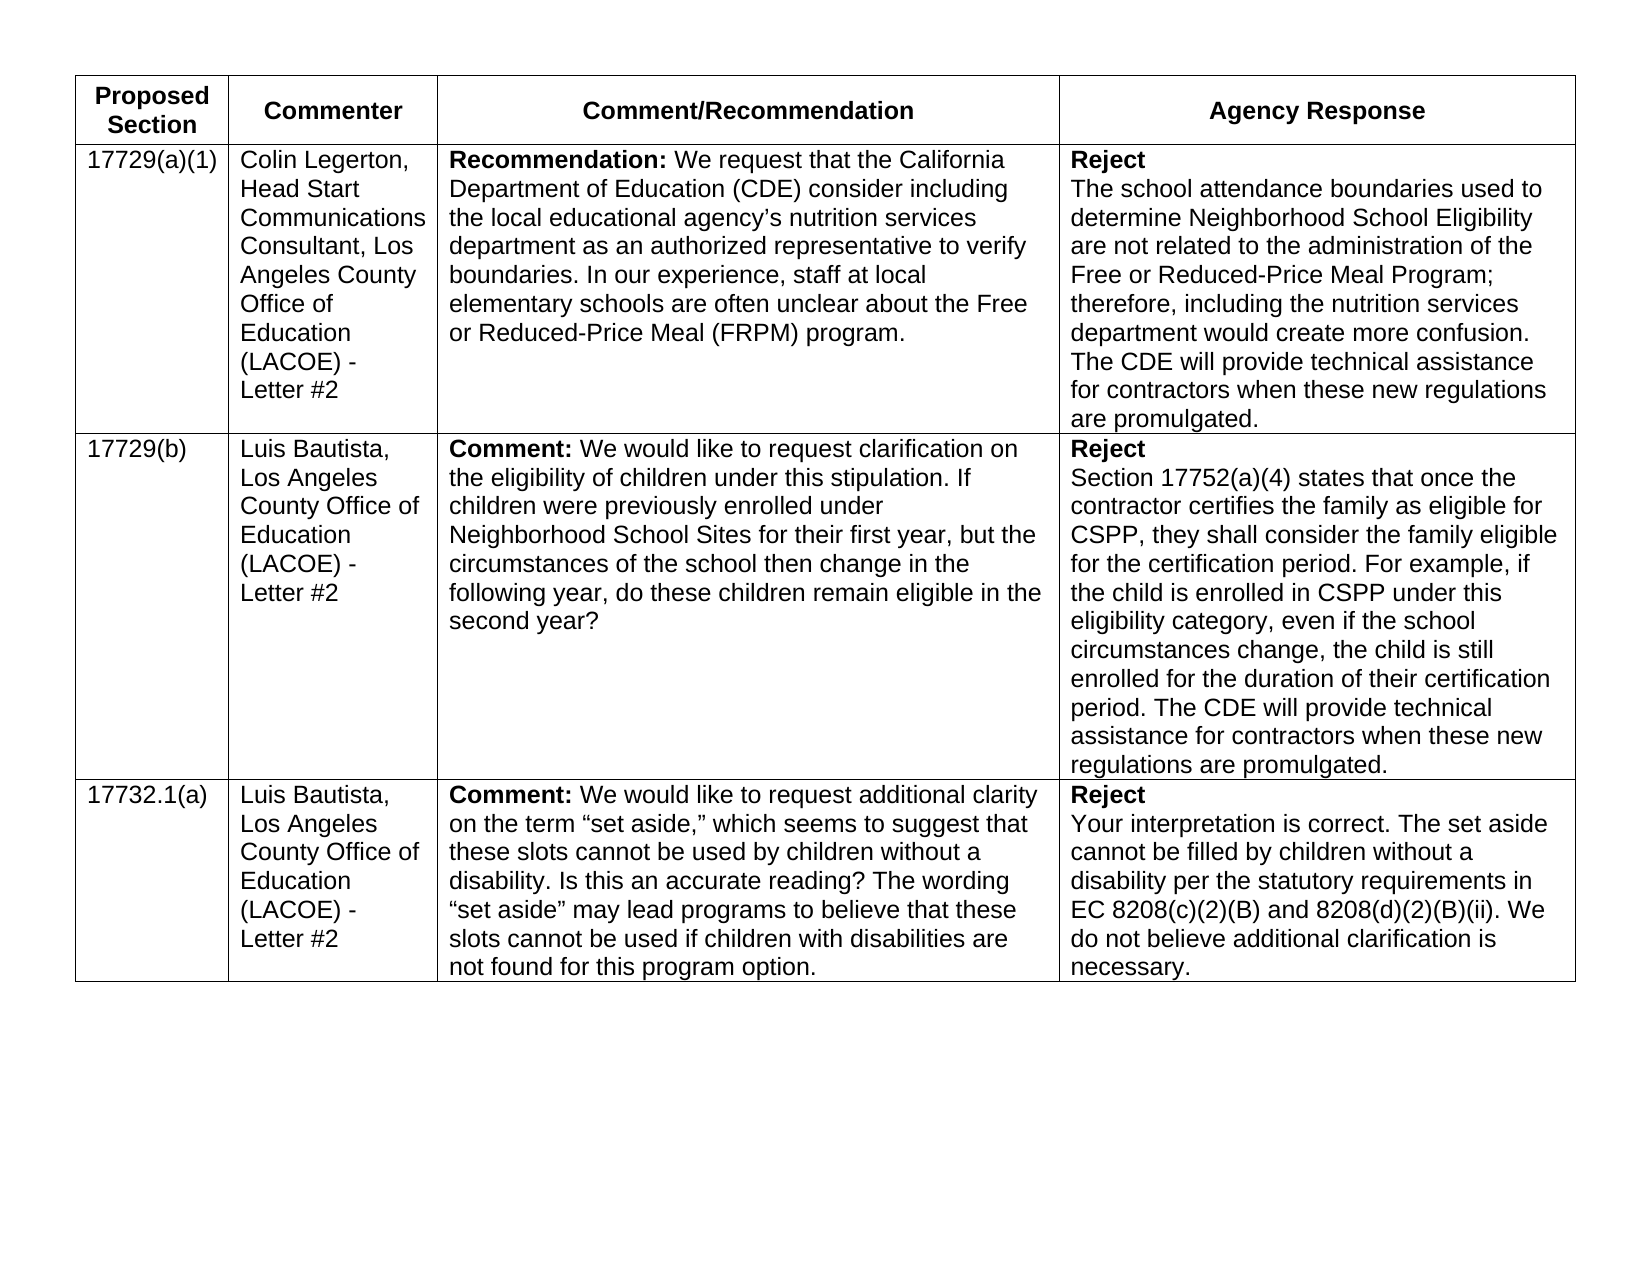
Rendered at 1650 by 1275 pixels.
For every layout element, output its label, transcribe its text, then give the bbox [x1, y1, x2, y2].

table_header Commenter [229, 76, 437, 144]
table_header Agency Response [1060, 76, 1575, 144]
table_cell 17729(a)(1) [76, 145, 228, 433]
table_header Comment/Recommendation [438, 76, 1059, 144]
table_header Proposed Section [76, 76, 228, 144]
table_cell Comment: We would like to request clarification on the eligibility of children under this stipulation. If children were previously enrolled under Neighborhood School Sites for their first year, but the circumstances of the school then change in the following year, do these children remain eligible in the second year? [438, 434, 1059, 779]
table_cell Colin Legerton, Head Start Communications Consultant, Los Angeles County Office of Education (LACOE) - Letter #2 [229, 145, 437, 433]
table_cell Reject Section 17752(a)(4) states that once the contractor certifies the family as eligible for CSPP, they shall consider the family eligible for the certification period. For example, if the child is enrolled in CSPP under this eligibility category, even if the school circumstances change, the child is still enrolled for the duration of their certification period. The CDE will provide technical assistance for contractors when these new regulations are promulgated. [1060, 434, 1575, 779]
table_cell 17732.1(a) [76, 780, 228, 981]
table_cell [229, 780, 437, 981]
table_cell Reject The school attendance boundaries used to determine Neighborhood School Eligibility are not related to the administration of the Free or Reduced-Price Meal Program; therefore, including the nutrition services department would create more confusion. The CDE will provide technical assistance for contractors when these new regulations are promulgated. [1060, 145, 1575, 433]
table_cell Reject Your interpretation is correct. The set aside cannot be filled by children without a disability per the statutory requirements in EC 8208(c)(2)(B) and 8208(d)(2)(B)(ii). We do not believe additional clarification is necessary. [1060, 780, 1575, 981]
table_cell Recommendation: We request that the California Department of Education (CDE) consider including the local educational agency’s nutrition services department as an authorized representative to verify boundaries. In our experience, staff at local elementary schools are often unclear about the Free or Reduced-Price Meal (FRPM) program. [438, 145, 1059, 433]
table_cell Comment: We would like to request additional clarity on the term “set aside,” which seems to suggest that these slots cannot be used by children without a disability. Is this an accurate reading? The wording “set aside” may lead programs to believe that these slots cannot be used if children with disabilities are not found for this program option. [438, 780, 1059, 981]
table_cell 17729(b) [76, 434, 228, 779]
table_cell Luis Bautista, Los Angeles County Office of Education (LACOE) - Letter #2 [229, 434, 437, 779]
